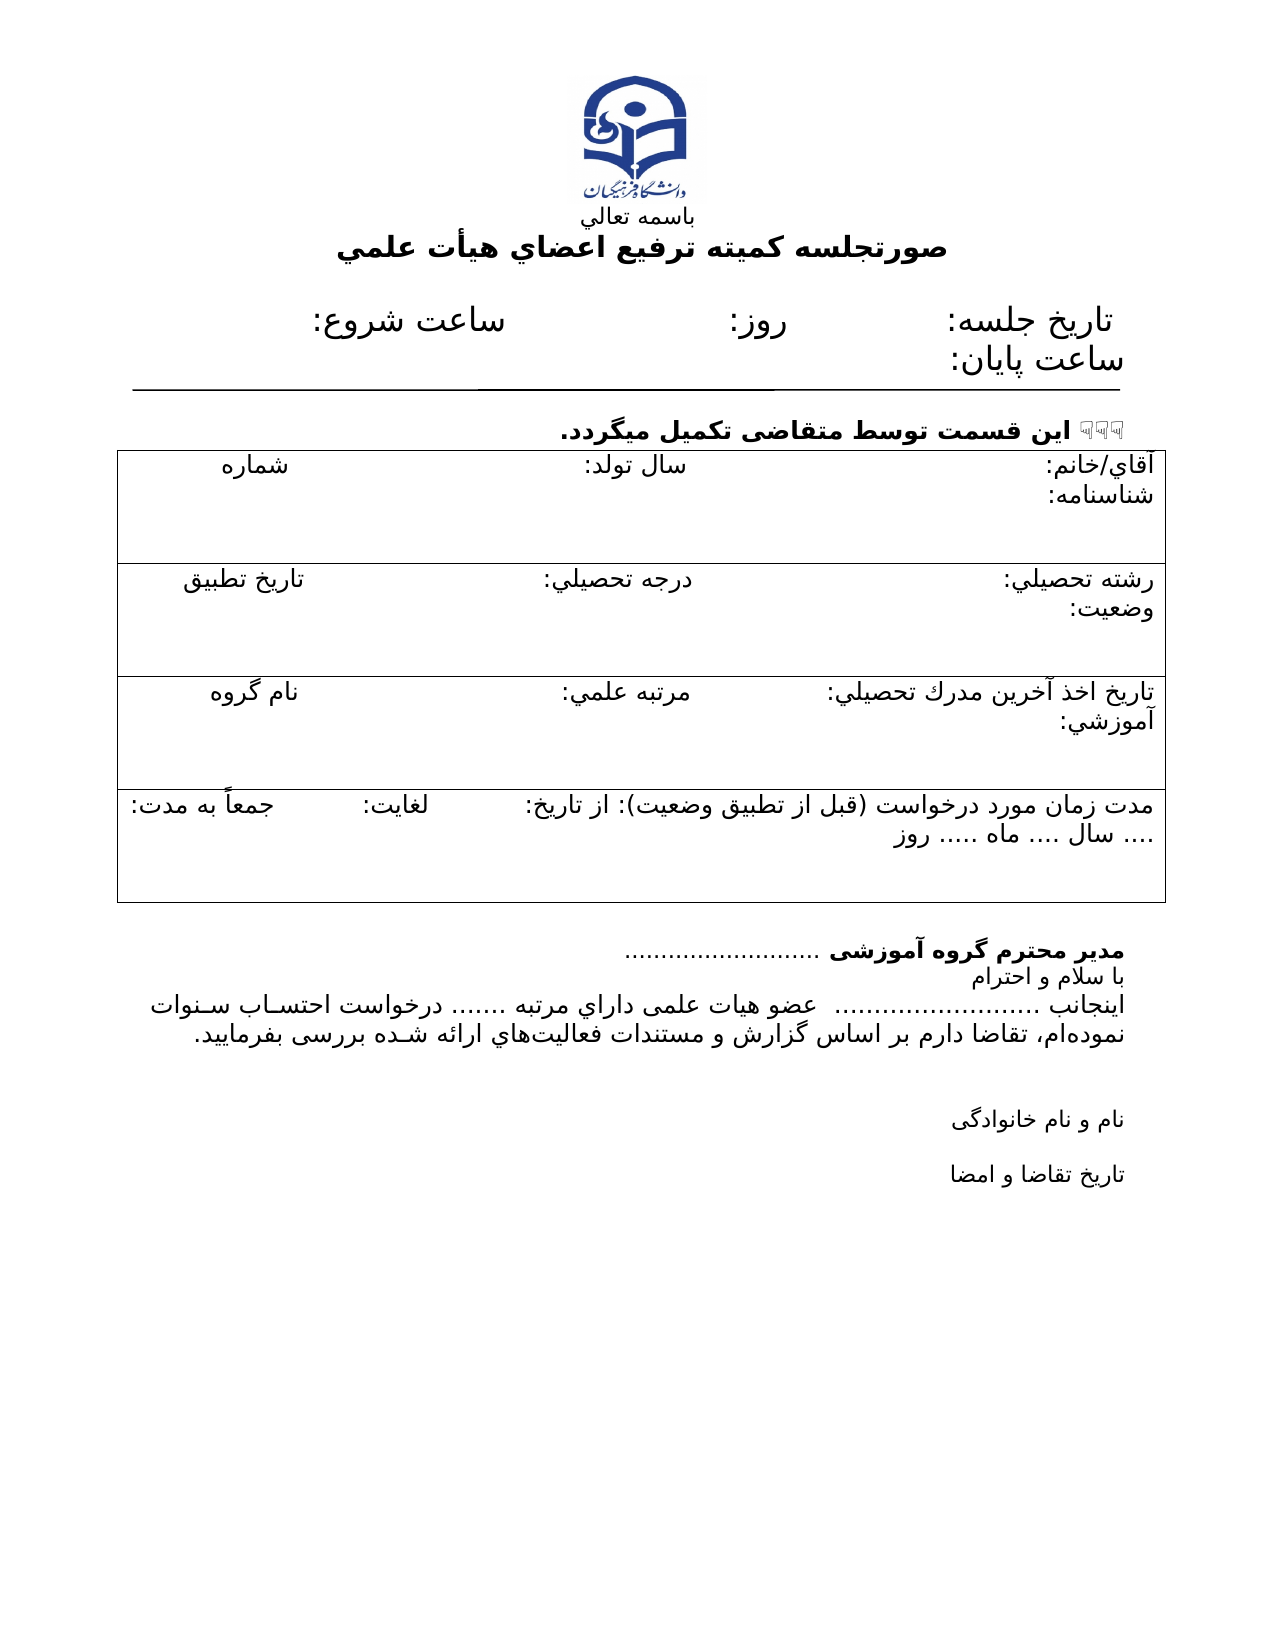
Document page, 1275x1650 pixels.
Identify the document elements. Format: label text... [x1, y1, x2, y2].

text نام و نام خانوادگی [150, 1077, 1125, 1133]
table_cell مدت زمان مورد درخواست (قبل از تطبیق وضعیت):‌ از تاريخ: لغايت: جمعاً به مدت: .... سال .... ماه ..... روز [118, 790, 1165, 902]
text تاريخ جلسه: روز: ساعت شروع: ساعت پايان: [150, 300, 1125, 378]
text باسمه تعالي [150, 203, 1125, 230]
text این قسمت توسط متقاضی تکمیل میگردد. [150, 416, 1125, 445]
text صورتجلسه کميته ترفیع اعضاي هيأت علمي [150, 230, 1125, 264]
text تاريخ تقاضا و امضا [150, 1133, 1125, 1188]
picture [567, 75, 708, 204]
text اينجانب .......................... عضو هیات علمی داراي مرتبه ....... درخواست احتساب سنوات نموده‌ام، تقاضا دارم بر اساس گزارش و مستندات فعاليت‌هاي ارائه شـده بررسی بفرمایید. [150, 990, 1125, 1048]
table_cell تاريخ اخذ آخرين مدرك تحصيلي: مرتبه علمي: نام گروه آموزشي: [118, 677, 1165, 789]
table_cell رشته تحصيلي: درجه تحصيلي: تاريخ تطبیق وضعیت: [118, 564, 1165, 676]
table_header آقاي/خانم: سال تولد: شماره شناسنامه: [118, 451, 1165, 563]
text مدیر محترم گروه آموزشی ........................... [150, 937, 1125, 963]
text با سلام و احترام [150, 963, 1125, 990]
